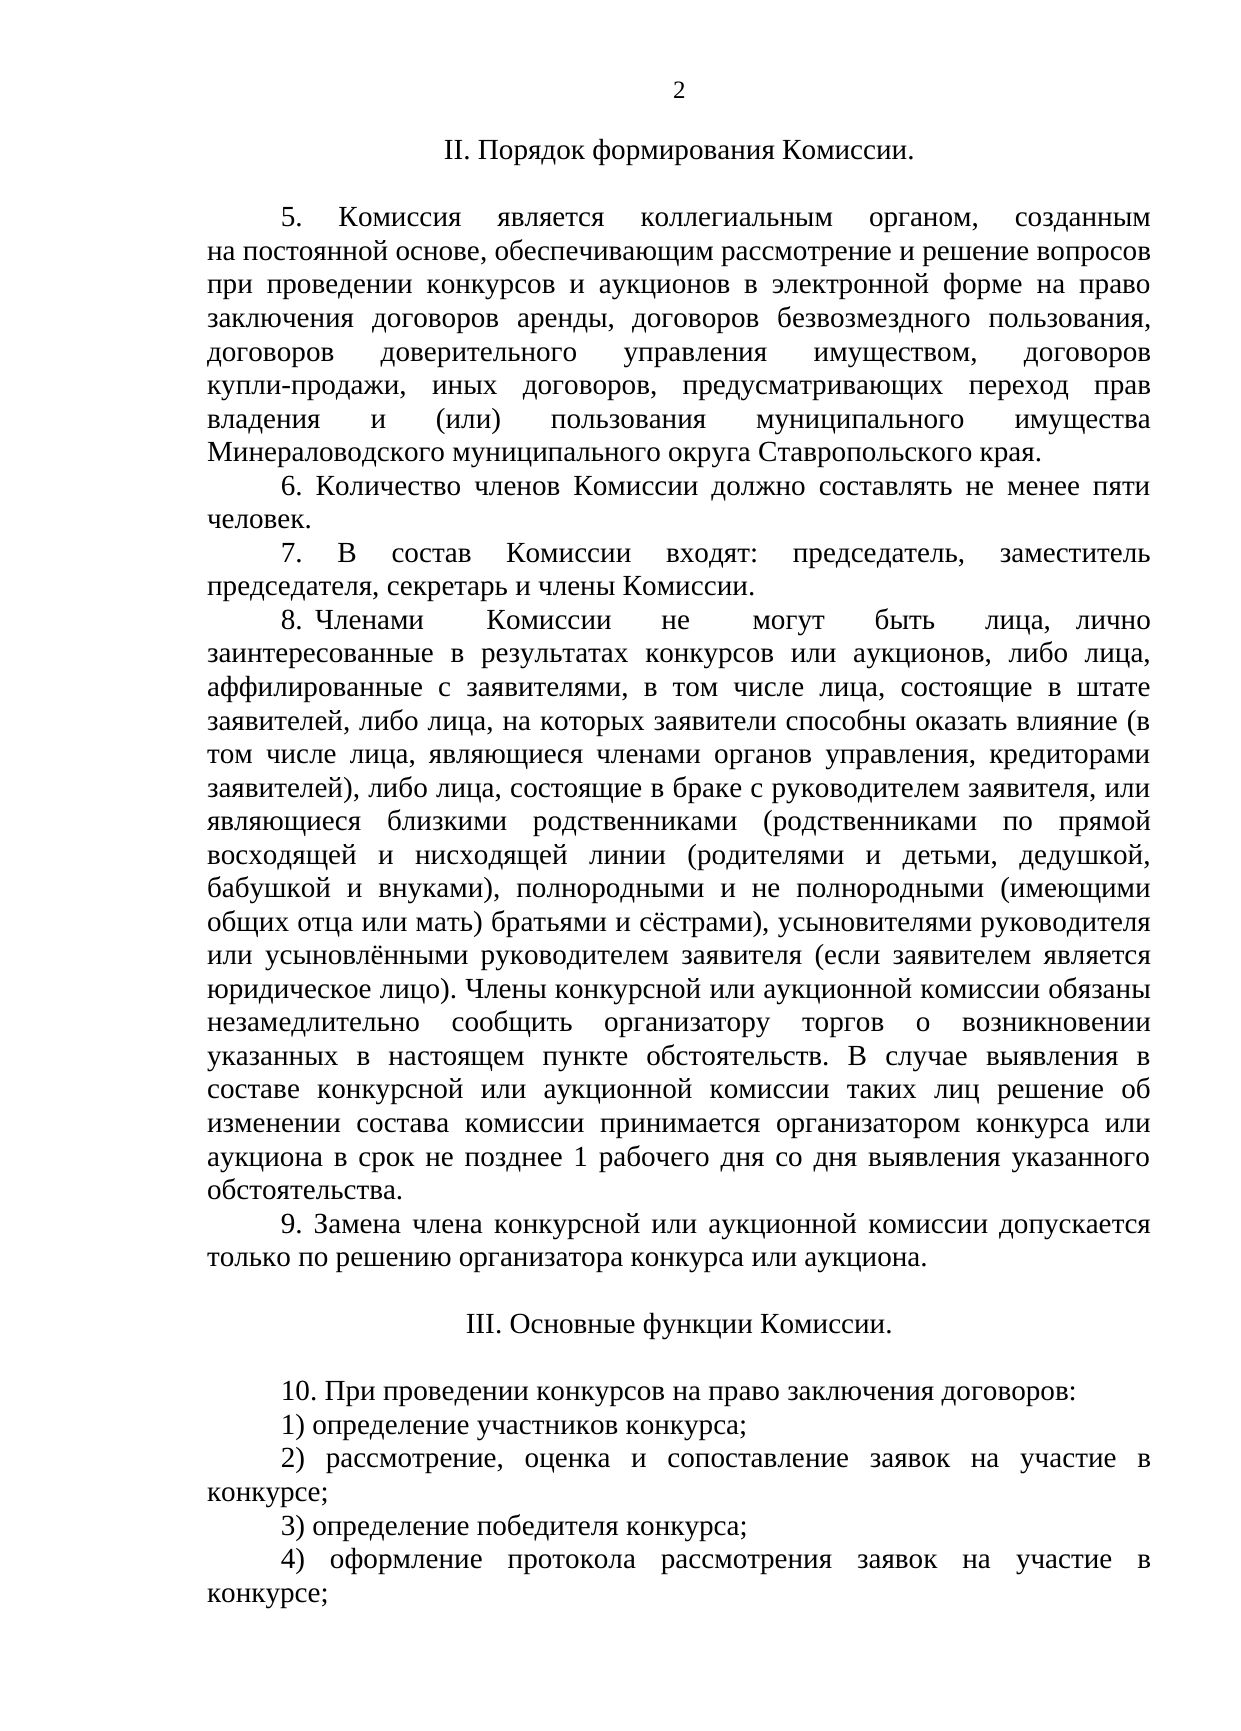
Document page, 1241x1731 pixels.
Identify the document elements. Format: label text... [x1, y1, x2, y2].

text 1) определение участников конкурса; [207, 1407, 1152, 1441]
text 6. Количество членов Комиссии должно составлять не менее пяти человек. [207, 468, 1152, 535]
text 5. Комиссия является коллегиальным органом, созданным на постоянной основе, обеспечивающим рассмотрение и решение вопросов при проведении конкурсов и аукционов в электронной форме на право заключения договоров аренды, договоров безвозмездного пользования, договоров доверительного управления имуществом, договоров купли-продажи, иных договоров, предусматривающих переход прав владения и (или) пользования муниципального имущества Минераловодского муниципального округа Ставропольского края. [207, 199, 1152, 468]
text III. Основные функции Комиссии. [207, 1306, 1152, 1340]
text 7. В состав Комиссии входят: председатель, заместитель председателя, секретарь и члены Комиссии. [207, 535, 1152, 602]
text 2) рассмотрение, оценка и сопоставление заявок на участие в конкурсе; [207, 1441, 1152, 1508]
text 10. При проведении конкурсов на право заключения договоров: [207, 1373, 1152, 1407]
text 9. Замена члена конкурсной или аукционной комиссии допускается только по решению организатора конкурса или аукциона. [207, 1206, 1152, 1273]
text 3) определение победителя конкурса; [207, 1508, 1152, 1541]
text 4) оформление протокола рассмотрения заявок на участие в конкурсе; [207, 1541, 1152, 1608]
text 8. Членами Комиссии не могут быть лица, лично заинтересованные в результатах конкурсов или аукционов, либо лица, аффилированные с заявителями, в том числе лица, состоящие в штате заявителей, либо лица, на которых заявители способны оказать влияние (в том числе лица, являющиеся членами органов управления, кредиторами заявителей), либо лица, состоящие в браке с руководителем заявителя, или являющиеся близкими родственниками (родственниками по прямой восходящей и нисходящей линии (родителями и детьми, дедушкой, бабушкой и внуками), полнородными и не полнородными (имеющими общих отца или мать) братьями и сёстрами), усыновителями руководителя или усыновлёнными руководителем заявителя (если заявителем является юридическое лицо). Члены конкурсной или аукционной комиссии обязаны незамедлительно сообщить организатору торгов о возникновении указанных в настоящем пункте обстоятельств. В случае выявления в составе конкурсной или аукционной комиссии таких лиц решение об изменении состава комиссии принимается организатором конкурса или аукциона в срок не позднее 1 рабочего дня со дня выявления указанного обстоятельства. [207, 602, 1152, 1206]
text II. Порядок формирования Комиссии. [207, 132, 1152, 166]
